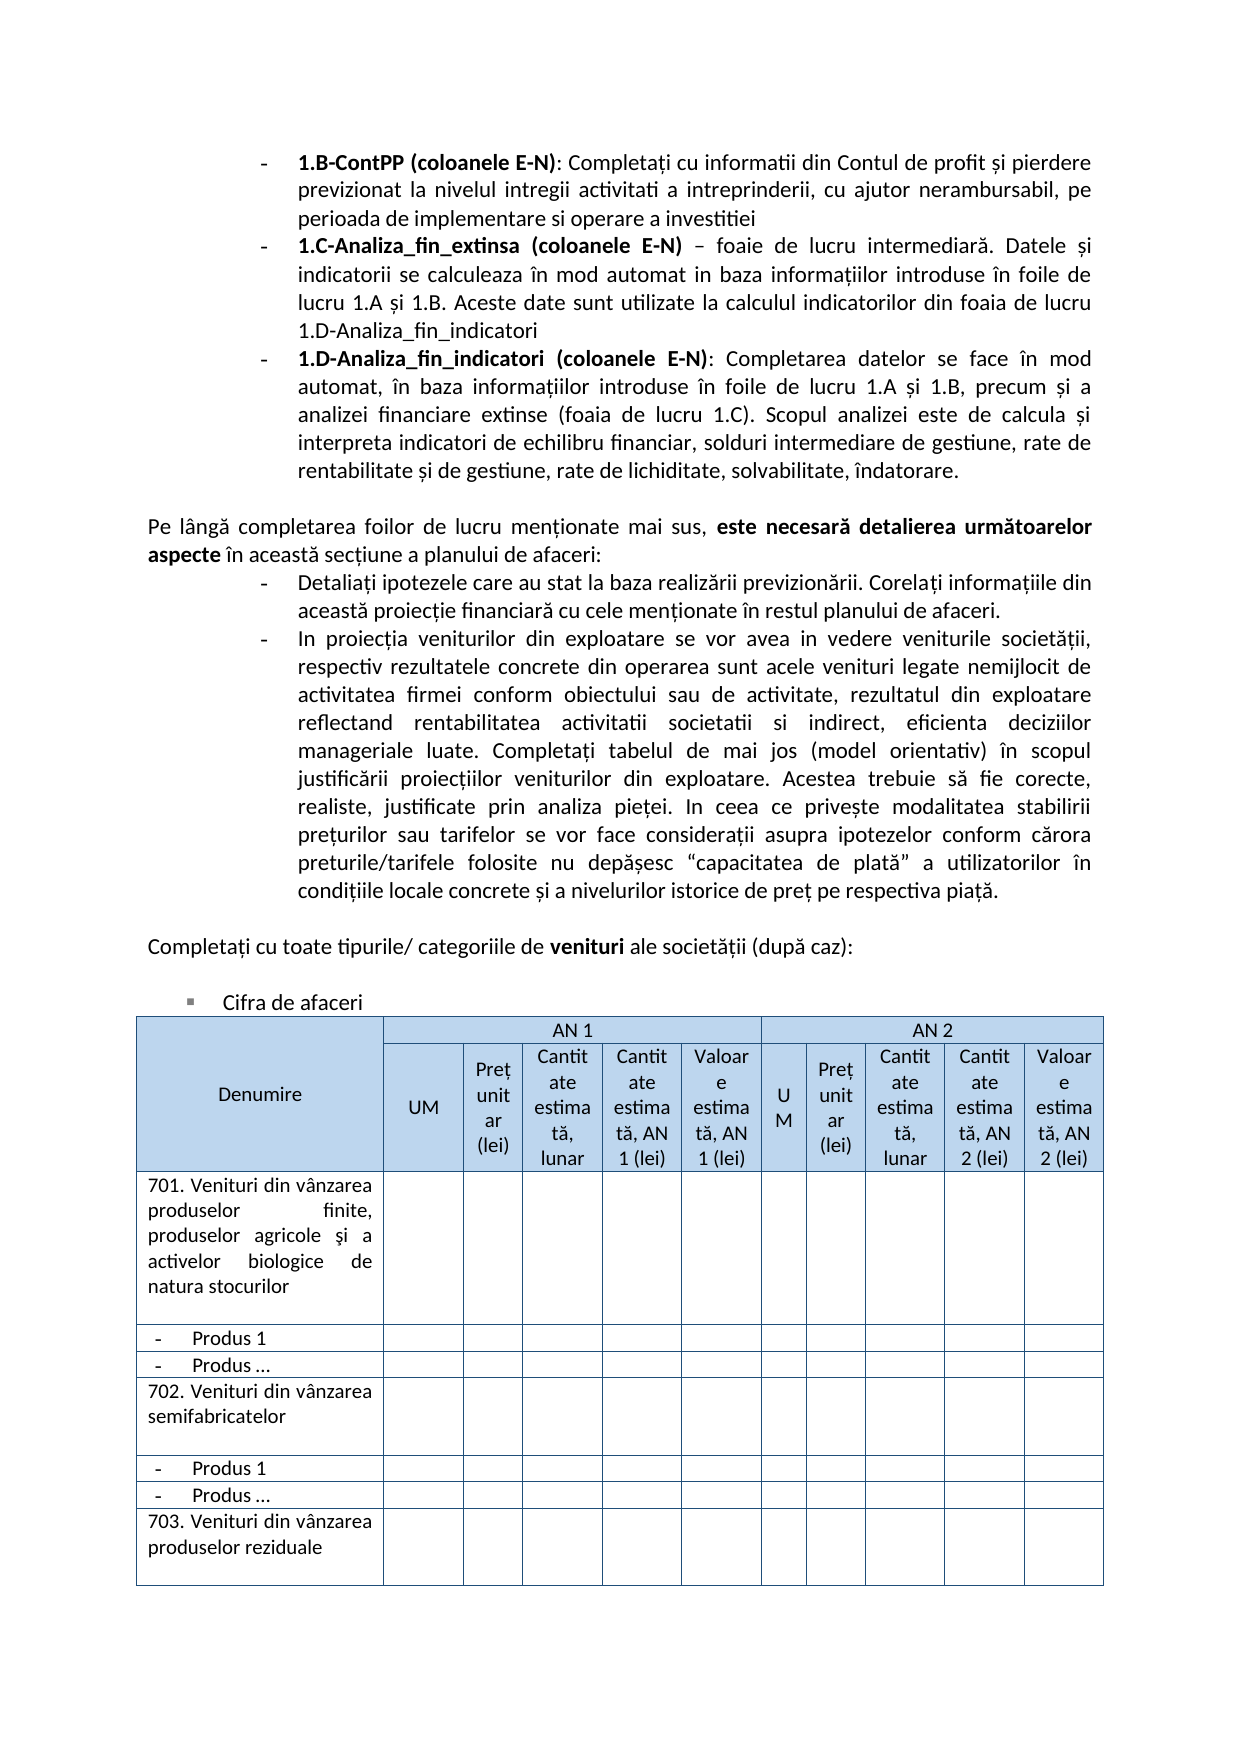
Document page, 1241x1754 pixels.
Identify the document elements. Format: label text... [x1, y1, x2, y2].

table_cell [603, 1456, 681, 1481]
table_cell [807, 1325, 865, 1351]
table_cell [384, 1456, 463, 1481]
table_cell Valoare estimată, AN 2 (lei) [1025, 1044, 1103, 1171]
table_cell [762, 1456, 806, 1481]
table_cell [682, 1509, 761, 1585]
table_cell [603, 1482, 681, 1507]
table_cell [807, 1482, 865, 1507]
table_cell [807, 1172, 865, 1324]
table_header AN 1 [384, 1017, 761, 1043]
table_cell [682, 1325, 761, 1351]
table_cell [945, 1509, 1024, 1585]
table_cell [523, 1352, 602, 1377]
table_cell Cantitate estimată, AN 1 (lei) [603, 1044, 681, 1171]
table_cell [464, 1378, 522, 1454]
table_cell [1025, 1509, 1103, 1585]
table_cell Produs … [137, 1482, 383, 1507]
table_cell [464, 1172, 522, 1324]
table_cell [682, 1456, 761, 1481]
table_cell [807, 1378, 865, 1454]
table_cell Cantitate estimată, lunar [866, 1044, 944, 1171]
table_cell [603, 1378, 681, 1454]
table_cell Produs … [137, 1352, 383, 1377]
table_cell [384, 1172, 463, 1324]
table_cell [523, 1172, 602, 1324]
list Cifra de afaceri [185, 988, 1093, 1016]
table_cell [1025, 1172, 1103, 1324]
text Completați cu toate tipurile/ categoriile de venituri ale societății (după caz): [148, 932, 1093, 960]
table_cell [807, 1456, 865, 1481]
table_cell [384, 1325, 463, 1351]
table_cell [866, 1456, 944, 1481]
table_cell [464, 1509, 522, 1585]
table_cell [1025, 1325, 1103, 1351]
table_cell Produs 1 [137, 1456, 383, 1481]
table_cell [682, 1482, 761, 1507]
table_cell [945, 1482, 1024, 1507]
table_cell UM [762, 1044, 806, 1171]
table_cell [682, 1172, 761, 1324]
table_cell Preț unitar (lei) [807, 1044, 865, 1171]
table_cell Cantitate estimată, AN 2 (lei) [945, 1044, 1024, 1171]
list 1.D-Analiza_fin_indicatori (coloanele E-N): Completarea datelor se face în mod automat, în baza informațiilor introduse în foile de lucru 1.A și 1.B, precum și a analizei financiare extinse (foaia de lucru 1.C). Scopul analizei este de calcula și interpreta indicatori de echilibru financiar, solduri intermediare de gestiune, rate de rentabilitate și de gestiune, rate de lichiditate, solvabilitate, îndatorare. [260, 344, 1093, 484]
table_cell [523, 1456, 602, 1481]
table_header AN 2 [762, 1017, 1103, 1043]
table_cell [945, 1325, 1024, 1351]
table_cell [384, 1378, 463, 1454]
list 1.C-Analiza_fin_extinsa (coloanele E-N) – foaie de lucru intermediară. Datele și indicatorii se calculeaza în mod automat in baza informațiilor introduse în foile de lucru 1.A și 1.B. Aceste date sunt utilizate la calculul indicatorilor din foaia de lucru 1.D-Analiza_fin_indicatori [260, 232, 1093, 344]
list 1.B-ContPP (coloanele E-N): Completați cu informatii din Contul de profit și pierdere previzionat la nivelul intregii activitati a intreprinderii, cu ajutor nerambursabil, pe perioada de implementare si operare a investitiei [260, 148, 1093, 232]
table_cell [1025, 1352, 1103, 1377]
table_cell [523, 1325, 602, 1351]
table_cell [866, 1509, 944, 1585]
table_cell 701. Venituri din vânzarea produselor finite, produselor agricole şi a activelor biologice de natura stocurilor [137, 1172, 383, 1324]
table_cell [945, 1172, 1024, 1324]
table_cell [682, 1352, 761, 1377]
table_cell [866, 1378, 944, 1454]
table_cell [603, 1325, 681, 1351]
table_cell [464, 1325, 522, 1351]
table_cell [682, 1378, 761, 1454]
table_cell [866, 1352, 944, 1377]
table_cell [523, 1509, 602, 1585]
table_cell [945, 1352, 1024, 1377]
table_cell [866, 1325, 944, 1351]
table_cell [603, 1509, 681, 1585]
table_cell [1025, 1456, 1103, 1481]
table_header Denumire [137, 1017, 383, 1171]
table_cell Valoare estimată, AN 1 (lei) [682, 1044, 761, 1171]
table_cell [464, 1482, 522, 1507]
table_cell [945, 1378, 1024, 1454]
table_cell [762, 1172, 806, 1324]
list Detaliaţi ipotezele care au stat la baza realizării previzionării. Corelaţi informaţiile din această proiecţie financiară cu cele menţionate în restul planului de afaceri. [260, 568, 1093, 624]
table_cell [603, 1352, 681, 1377]
table_cell [762, 1509, 806, 1585]
table_cell [603, 1172, 681, 1324]
table_cell [464, 1456, 522, 1481]
list In proiecția veniturilor din exploatare se vor avea in vedere veniturile societății, respectiv rezultatele concrete din operarea sunt acele venituri legate nemijlocit de activitatea firmei conform obiectului sau de activitate, rezultatul din exploatare reflectand rentabilitatea activitatii societatii si indirect, eficienta deciziilor manageriale luate. Completați tabelul de mai jos (model orientativ) în scopul justificării proiecțiilor veniturilor din exploatare. Acestea trebuie să fie corecte, realiste, justificate prin analiza pieței. In ceea ce privește modalitatea stabilirii prețurilor sau tarifelor se vor face considerații asupra ipotezelor conform cărora preturile/tarifele folosite nu depășesc “capacitatea de plată” a utilizatorilor în condițiile locale concrete și a nivelurilor istorice de preț pe respectiva piață. [260, 624, 1093, 904]
text Pe lângă completarea foilor de lucru menționate mai sus, este necesară detalierea următoarelor aspecte în această secțiune a planului de afaceri: [148, 512, 1093, 568]
table_cell [384, 1482, 463, 1507]
table_cell [807, 1352, 865, 1377]
table_cell 702. Venituri din vânzarea semifabricatelor [137, 1378, 383, 1454]
table_cell [1025, 1482, 1103, 1507]
table_cell [464, 1352, 522, 1377]
table_cell UM [384, 1044, 463, 1171]
table_cell [762, 1378, 806, 1454]
table_cell [866, 1482, 944, 1507]
table_cell [762, 1352, 806, 1377]
table_cell Produs 1 [137, 1325, 383, 1351]
table_cell [762, 1325, 806, 1351]
table_cell [866, 1172, 944, 1324]
table_cell Cantitate estimată, lunar [523, 1044, 602, 1171]
table_cell [1025, 1378, 1103, 1454]
table_cell [945, 1456, 1024, 1481]
table_cell Preț unitar (lei) [464, 1044, 522, 1171]
table_cell [807, 1509, 865, 1585]
table_cell [384, 1352, 463, 1377]
table_cell [523, 1482, 602, 1507]
table_cell 703. Venituri din vânzarea produselor reziduale [137, 1509, 383, 1585]
table_cell [762, 1482, 806, 1507]
table_cell [523, 1378, 602, 1454]
table_cell [384, 1509, 463, 1585]
